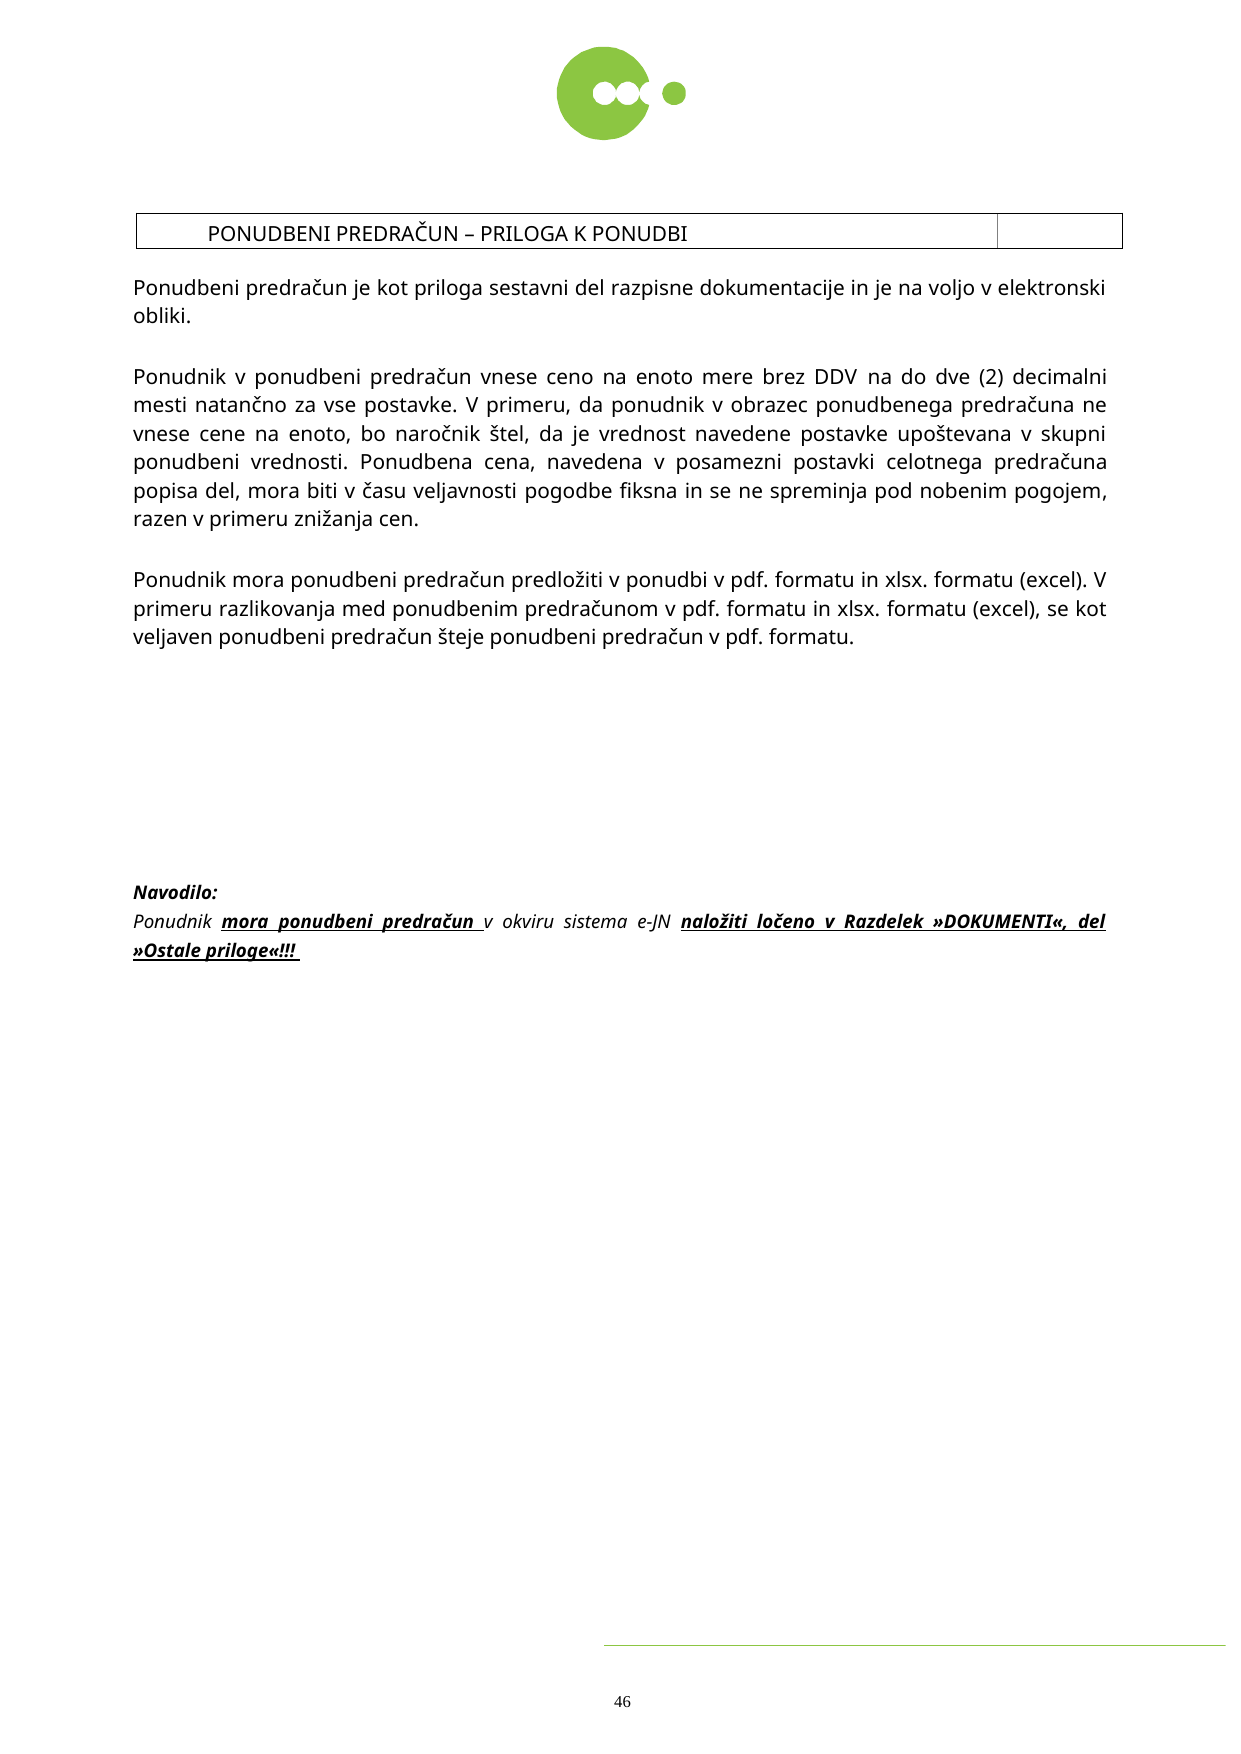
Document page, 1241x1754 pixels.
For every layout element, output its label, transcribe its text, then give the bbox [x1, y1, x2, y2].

text Ponudnik mora ponudbeni predračun v okviru sistema e-JN naložiti ločeno v Razdelek »DOKUMENTI«, del »Ostale priloge«!!! [133, 908, 1107, 963]
table_header [998, 214, 1086, 248]
text Navodilo: [133, 879, 1107, 904]
table_header [137, 214, 200, 248]
table_header [1086, 214, 1122, 248]
table_header PONUDBENI PREDRAČUN – PRILOGA K PONUDBI [200, 214, 997, 248]
text Ponudbeni predračun je kot priloga sestavni del razpisne dokumentacije in je na voljo v elektronski obliki. [133, 273, 1107, 329]
text Ponudnik mora ponudbeni predračun predložiti v ponudbi v pdf. formatu in xlsx. formatu (excel). V primeru razlikovanja med ponudbenim predračunom v pdf. formatu in xlsx. formatu (excel), se kot veljaven ponudbeni predračun šteje ponudbeni predračun v pdf. formatu. [133, 565, 1107, 651]
text Ponudnik v ponudbeni predračun vnese ceno na enoto mere brez DDV na do dve (2) decimalni mesti natančno za vse postavke. V primeru, da ponudnik v obrazec ponudbenega predračuna ne vnese cene na enoto, bo naročnik štel, da je vrednost navedene postavke upoštevana v skupni ponudbeni vrednosti. Ponudbena cena, navedena v posamezni postavki celotnega predračuna popisa del, mora biti v času veljavnosti pogodbe fiksna in se ne spreminja pod nobenim pogojem, razen v primeru znižanja cen. [133, 362, 1107, 533]
